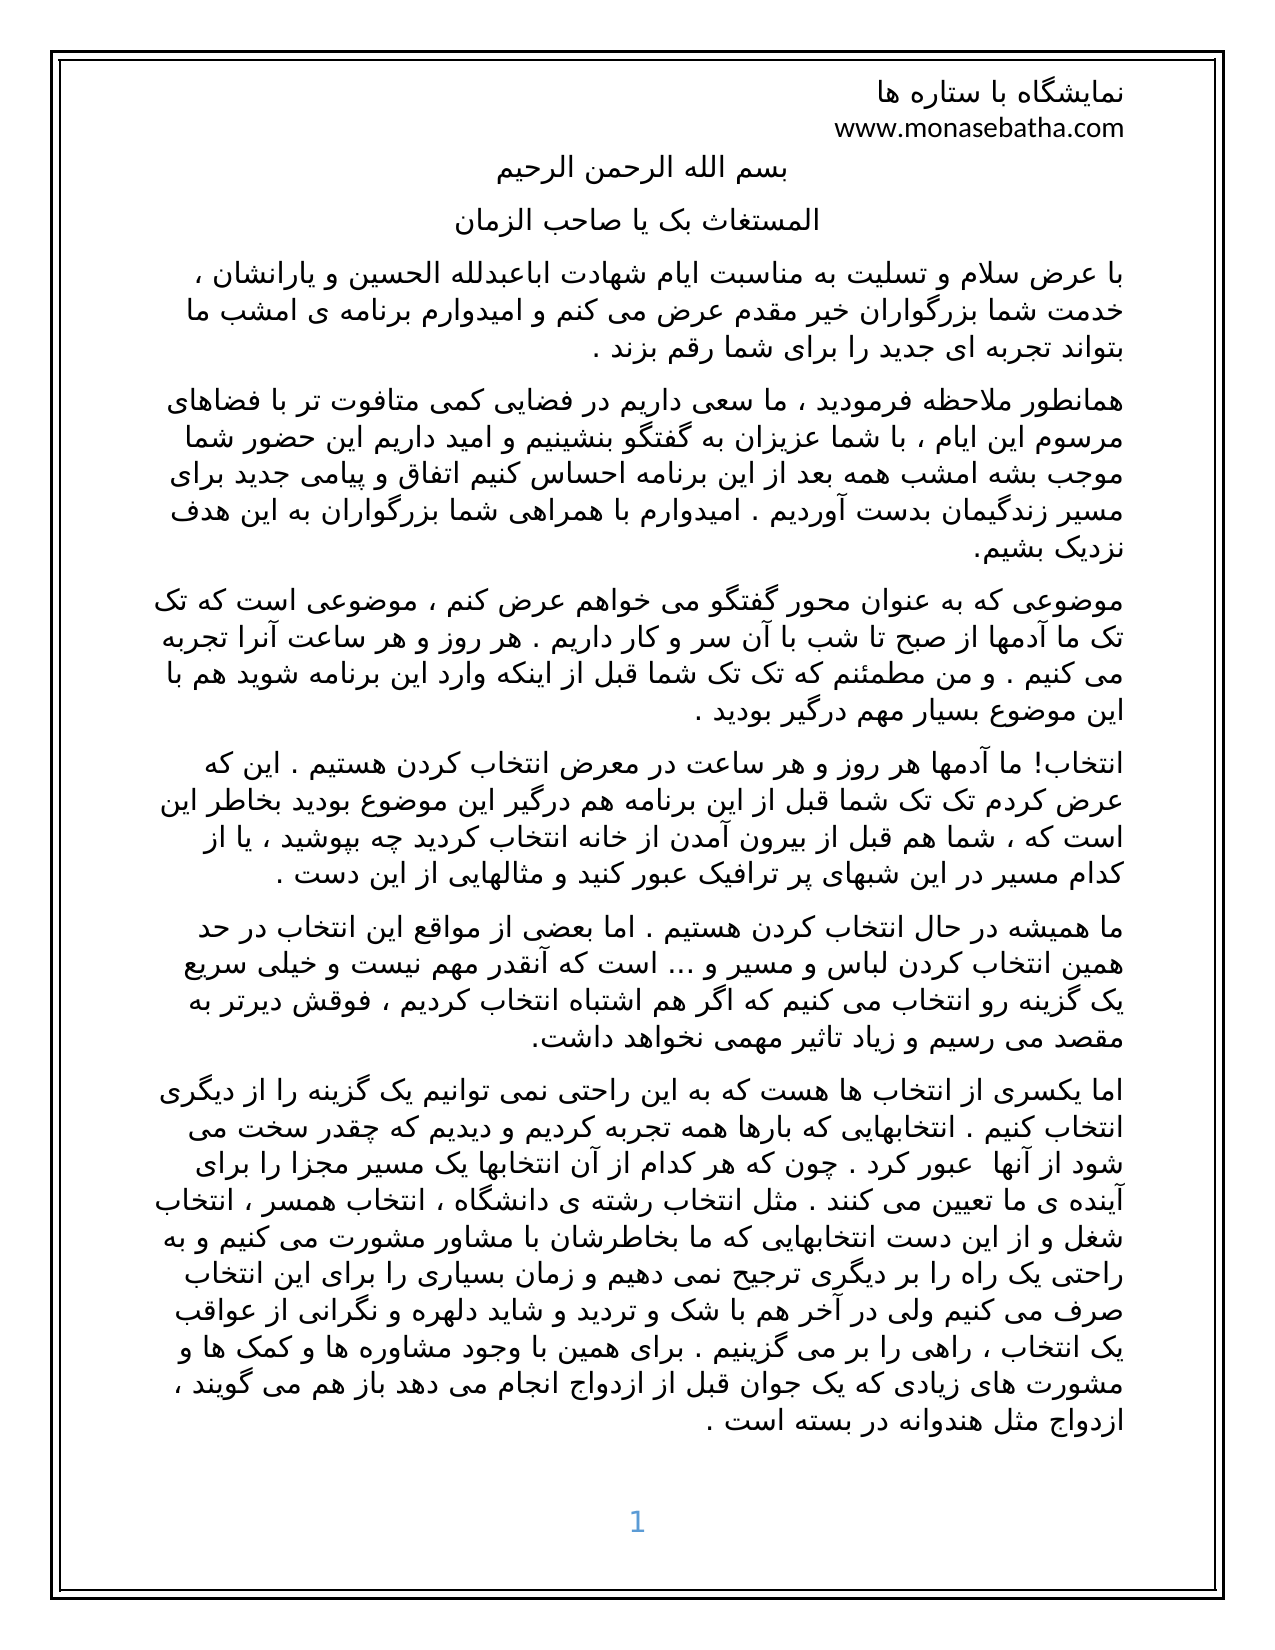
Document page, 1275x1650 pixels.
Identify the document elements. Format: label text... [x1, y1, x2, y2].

text همانطور ملاحظه فرمودید ، ما سعی داریم در فضایی کمی متافوت تر با فضاهای مرسوم این ایام ، با شما عزیزان به گفتگو بنشینیم و امید داریم این حضور شما موجب بشه امشب همه بعد از این برنامه احساس کنیم اتفاق و پیامی جدید برای مسیر زندگیمان بدست آوردیم . امیدوارم با همراهی شما بزرگواران به این هدف نزدیک بشیم. [150, 383, 1125, 564]
text بسم الله الرحمن الرحیم [150, 150, 1125, 184]
text ما همیشه در حال انتخاب کردن هستیم . اما بعضی از مواقع این انتخاب در حد همین انتخاب کردن لباس و مسیر و ... است که آنقدر مهم نیست و خیلی سریع یک گزینه رو انتخاب می کنیم که اگر هم اشتباه انتخاب کردیم ، فوقش دیرتر به مقصد می رسیم و زیاد تاثیر مهمی نخواهد داشت. [150, 910, 1125, 1054]
text اما یکسری از انتخاب ها هست که به این راحتی نمی توانیم یک گزینه را از دیگری انتخاب کنیم . انتخابهایی که بارها همه تجربه کردیم و دیدیم که چقدر سخت می شود از آنها عبور کرد . چون که هر کدام از آن انتخابها یک مسیر مجزا را برای آینده ی ما تعیین می کنند . مثل انتخاب رشته ی دانشگاه ، انتخاب همسر ، انتخاب شغل و از این دست انتخابهایی که ما بخاطرشان با مشاور مشورت می کنیم و به راحتی یک راه را بر دیگری ترجیح نمی دهیم و زمان بسیاری را برای این انتخاب صرف می کنیم ولی در آخر هم با شک و تردید و شاید دلهره و نگرانی از عواقب یک انتخاب ، راهی را بر می گزینیم . برای همین با وجود مشاوره ها و کمک ها و مشورت های زیادی که یک جوان قبل از ازدواج انجام می دهد باز هم می گویند ، ازدواج مثل هندوانه در بسته است . [150, 1073, 1125, 1437]
text انتخاب! ما آدمها هر روز و هر ساعت در معرض انتخاب کردن هستیم . این که عرض کردم تک تک شما قبل از این برنامه هم درگیر این موضوع بودید بخاطر این است که ، شما هم قبل از بیرون آمدن از خانه انتخاب کردید چه بپوشید ، یا از کدام مسیر در این شبهای پر ترافیک عبور کنید و مثالهایی از این دست . [150, 747, 1125, 891]
text با عرض سلام و تسلیت به مناسبت ایام شهادت اباعبدلله الحسین و یارانشان ، خدمت شما بزرگواران خیر مقدم عرض می کنم و امیدوارم برنامه ی امشب ما بتواند تجربه ای جدید را برای شما رقم بزند . [150, 257, 1125, 364]
text موضوعی که به عنوان محور گفتگو می خواهم عرض کنم ، موضوعی است که تک تک ما آدمها از صبح تا شب با آن سر و کار داریم . هر روز و هر ساعت آنرا تجربه می کنیم . و من مطمئنم که تک تک شما قبل از اینکه وارد این برنامه شوید هم با این موضوع بسیار مهم درگیر بودید . [150, 583, 1125, 727]
text المستغاث بک یا صاحب الزمان [150, 203, 1125, 237]
